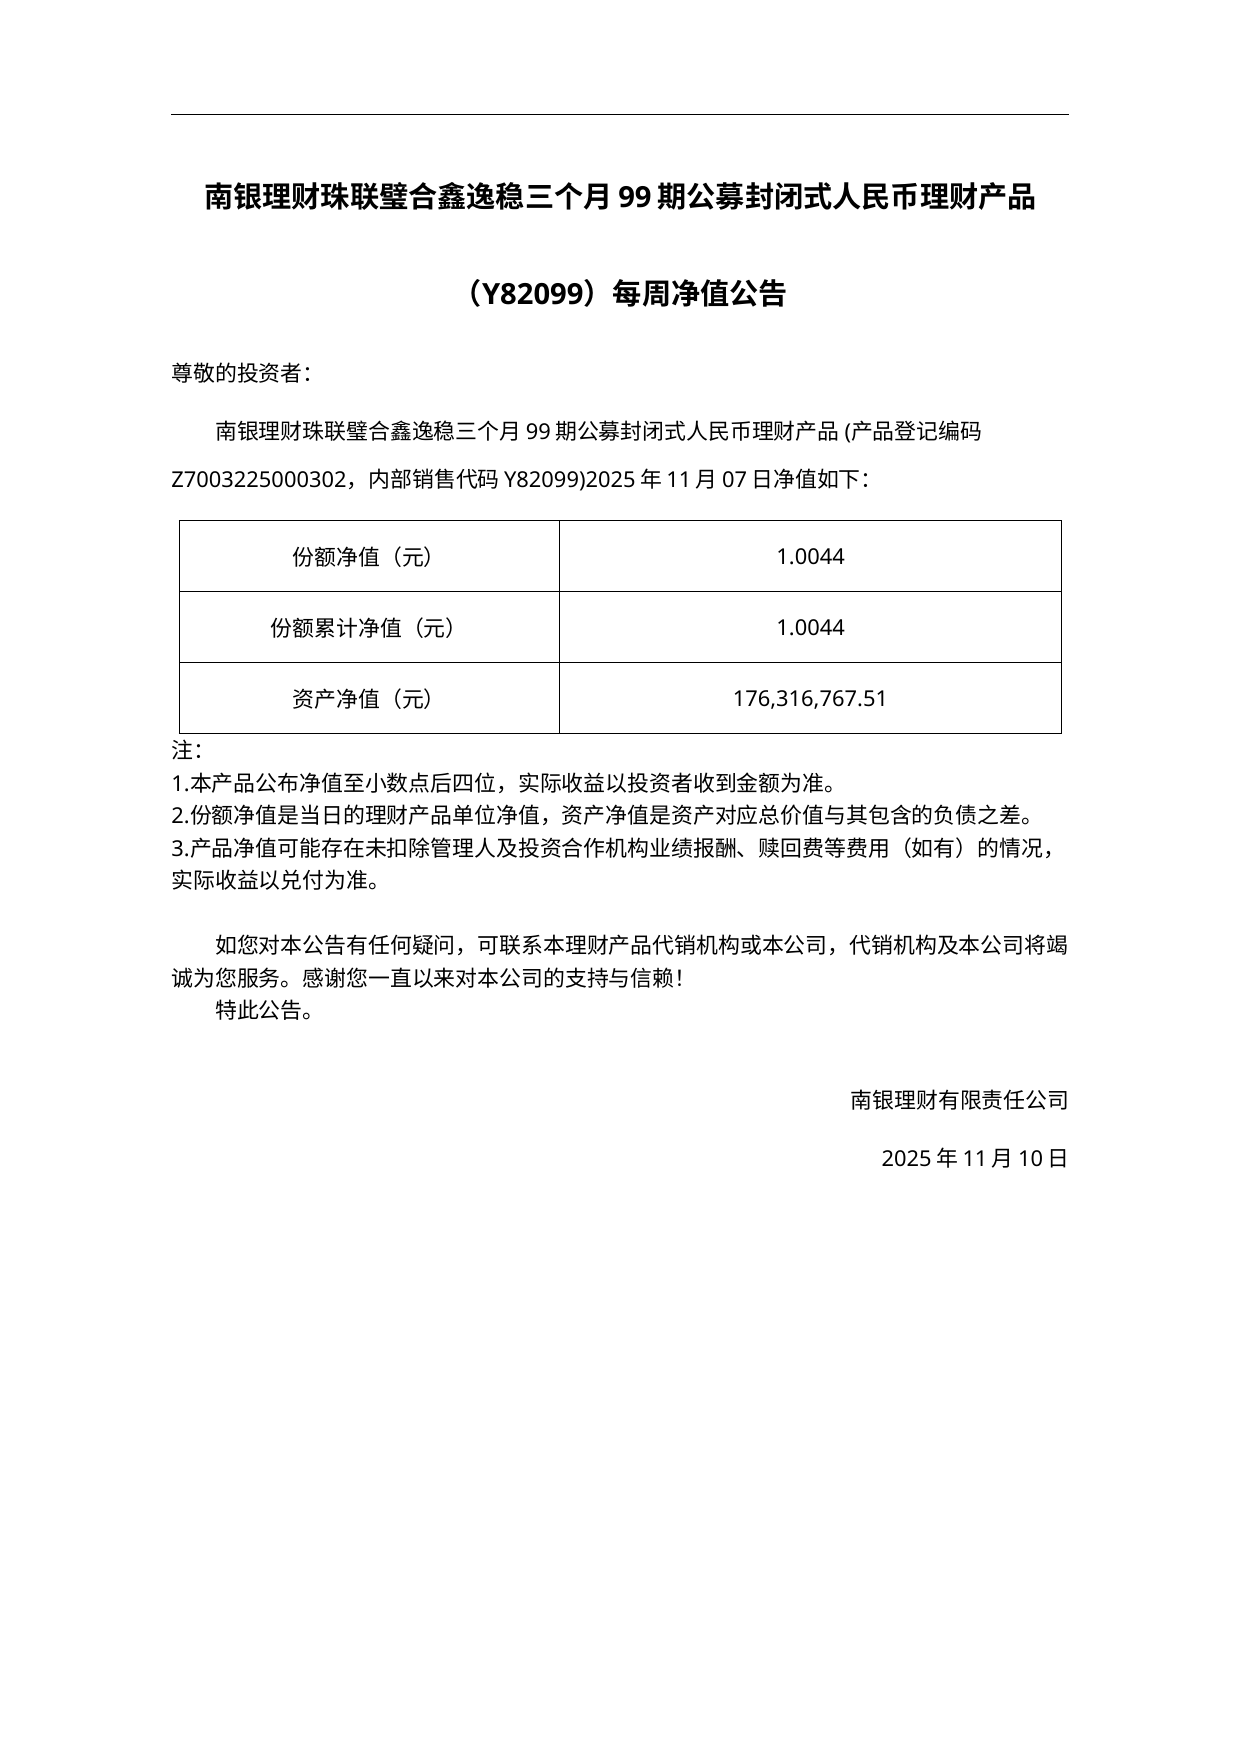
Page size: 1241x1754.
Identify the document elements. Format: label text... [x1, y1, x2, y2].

text 2025年11月10日 [171, 1140, 1069, 1173]
text 南银理财珠联璧合鑫逸稳三个月99期公募封闭式人民币理财产品（Y82099）每周净值公告 [171, 162, 1069, 324]
text 2.份额净值是当日的理财产品单位净值，资产净值是资产对应总价值与其包含的负债之差。 [171, 798, 1069, 830]
table_cell 1.0044 [560, 592, 1061, 662]
table_cell 份额累计净值（元） [180, 592, 559, 662]
table_header 1.0044 [560, 521, 1061, 591]
table_cell 资产净值（元） [180, 663, 559, 733]
text 南银理财珠联璧合鑫逸稳三个月99期公募封闭式人民币理财产品 (产品登记编码Z7003225000302，内部销售代码Y82099)2025年11月07日净值如下： [171, 413, 1069, 494]
text 尊敬的投资者： [171, 355, 1069, 388]
table_cell 176,316,767.51 [560, 663, 1061, 733]
text 注： [171, 733, 1069, 765]
text 3.产品净值可能存在未扣除管理人及投资合作机构业绩报酬、赎回费等费用（如有）的情况，实际收益以兑付为准。 [171, 830, 1069, 895]
table_header 份额净值（元） [180, 521, 559, 591]
text 南银理财有限责任公司 [171, 1082, 1069, 1115]
text 如您对本公告有任何疑问，可联系本理财产品代销机构或本公司，代销机构及本公司将竭诚为您服务。感谢您一直以来对本公司的支持与信赖！ [171, 928, 1069, 993]
text 1.本产品公布净值至小数点后四位，实际收益以投资者收到金额为准。 [171, 765, 1069, 798]
text 特此公告。 [171, 993, 1069, 1025]
